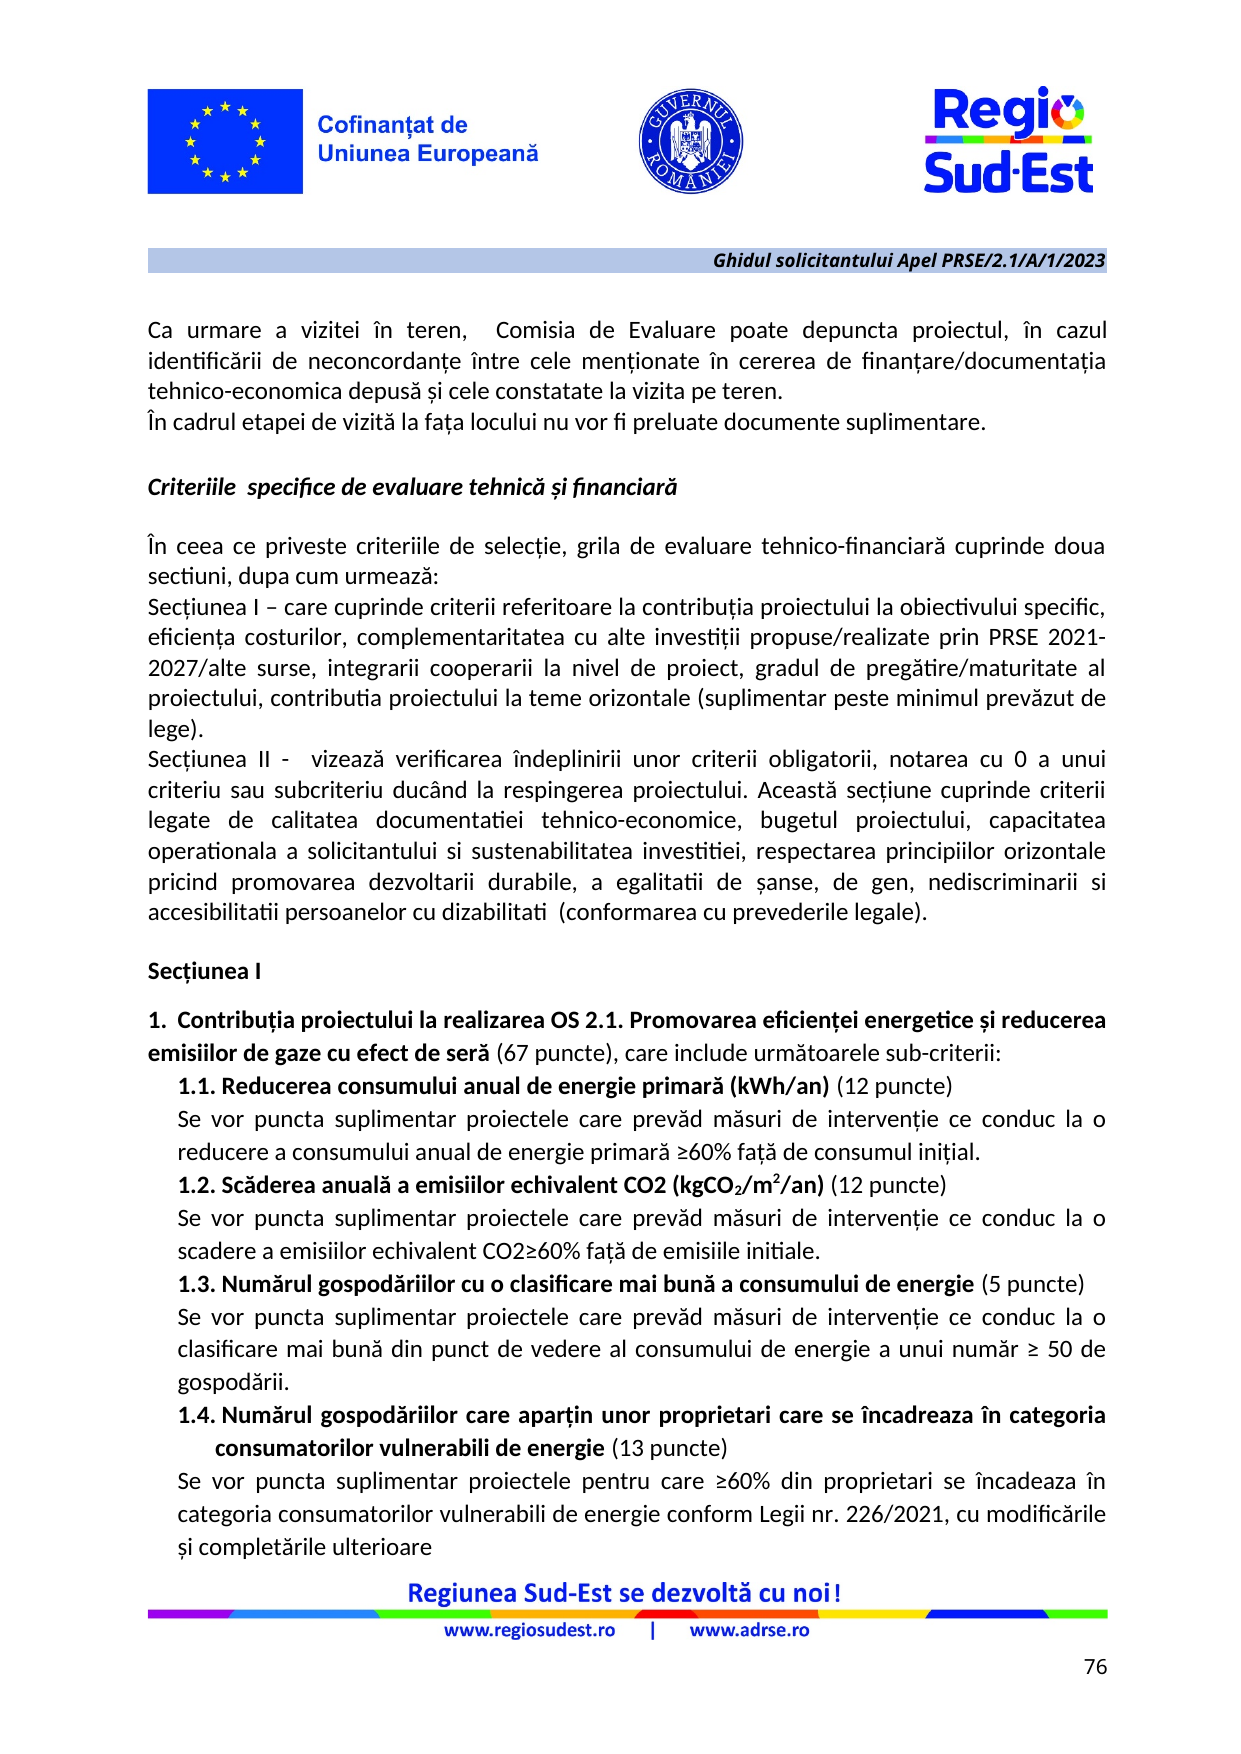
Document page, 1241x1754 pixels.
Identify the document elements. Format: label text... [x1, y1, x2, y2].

text Secțiunea II - vizează verificarea îndeplinirii unor criterii obligatorii, notarea cu 0 a unui criteriu sau subcriteriu ducând la respingerea proiectului. Această secțiune cuprinde criterii legate de calitatea documentatiei tehnico-economice, bugetul proiectului, capacitatea operationala a solicitantului si sustenabilitatea investitiei, respectarea principiilor orizontale pricind promovarea dezvoltarii durabile, a egalitatii de şanse, de gen, nediscriminarii si accesibilitatii persoanelor cu dizabilitati (conformarea cu prevederile legale). [148, 744, 1107, 927]
list Contribuția proiectului la realizarea OS 2.1. Promovarea eficienței energetice și reducerea emisiilor de gaze cu efect de seră (67 puncte), care include următoarele sub-criterii: [148, 1004, 1107, 1068]
text Ca urmare a vizitei în teren, Comisia de Evaluare poate depuncta proiectul, în cazul identificării de neconcordanțe între cele menționate în cererea de finanțare/documentația tehnico-economica depusă și cele constatate la vizita pe teren. [148, 314, 1107, 406]
text Secțiunea I [148, 955, 1107, 985]
text Se vor puncta suplimentar proiectele care prevăd măsuri de intervenție ce conduc la o clasificare mai bună din punct de vedere al consumului de energie a unui număr ≥ 50 de gospodării. [177, 1301, 1107, 1397]
text Se vor puncta suplimentar proiectele care prevăd măsuri de intervenție ce conduc la o reducere a consumului anual de energie primară ≥60% față de consumul inițial. [177, 1103, 1107, 1167]
text Se vor puncta suplimentar proiectele care prevăd măsuri de intervenție ce conduc la o scadere a emisiilor echivalent CO2≥60% față de emisiile initiale. [177, 1202, 1107, 1265]
text În ceea ce priveste criteriile de selecție, grila de evaluare tehnico-financiară cuprinde doua sectiuni, dupa cum urmează: [148, 530, 1107, 591]
list Numărul gospodăriilor cu o clasificare mai bună a consumului de energie (5 puncte) [177, 1268, 1107, 1298]
text Secțiunea I – care cuprinde criterii referitoare la contribuția proiectului la obiectivului specific, eficiența costurilor, complementaritatea cu alte investiții propuse/realizate prin PRSE 2021-2027/alte surse, integrarii cooperarii la nivel de proiect, gradul de pregătire/maturitate al proiectului, contributia proiectului la teme orizontale (suplimentar peste minimul prevăzut de lege). [148, 591, 1107, 744]
text Se vor puncta suplimentar proiectele pentru care ≥60% din proprietari se încadeaza în categoria consumatorilor vulnerabili de energie conform Legii nr. 226/2021, cu modificările și completările ulterioare [177, 1465, 1107, 1562]
subtitle Criteriile specifice de evaluare tehnică și financiară [148, 471, 1107, 502]
list Reducerea consumului anual de energie primară (kWh/an) (12 puncte) [177, 1070, 1107, 1101]
text În cadrul etapei de vizită la fața locului nu vor fi preluate documente suplimentare. [148, 406, 1107, 436]
picture [147, 1582, 1108, 1640]
list Numărul gospodăriilor care aparțin unor proprietari care se încadreaza în categoria consumatorilor vulnerabili de energie (13 puncte) [177, 1399, 1107, 1463]
list Scăderea anuală a emisiilor echivalent CO2 (kgCO2/m2/an) (12 puncte) [177, 1169, 1107, 1199]
picture [147, 86, 1093, 195]
